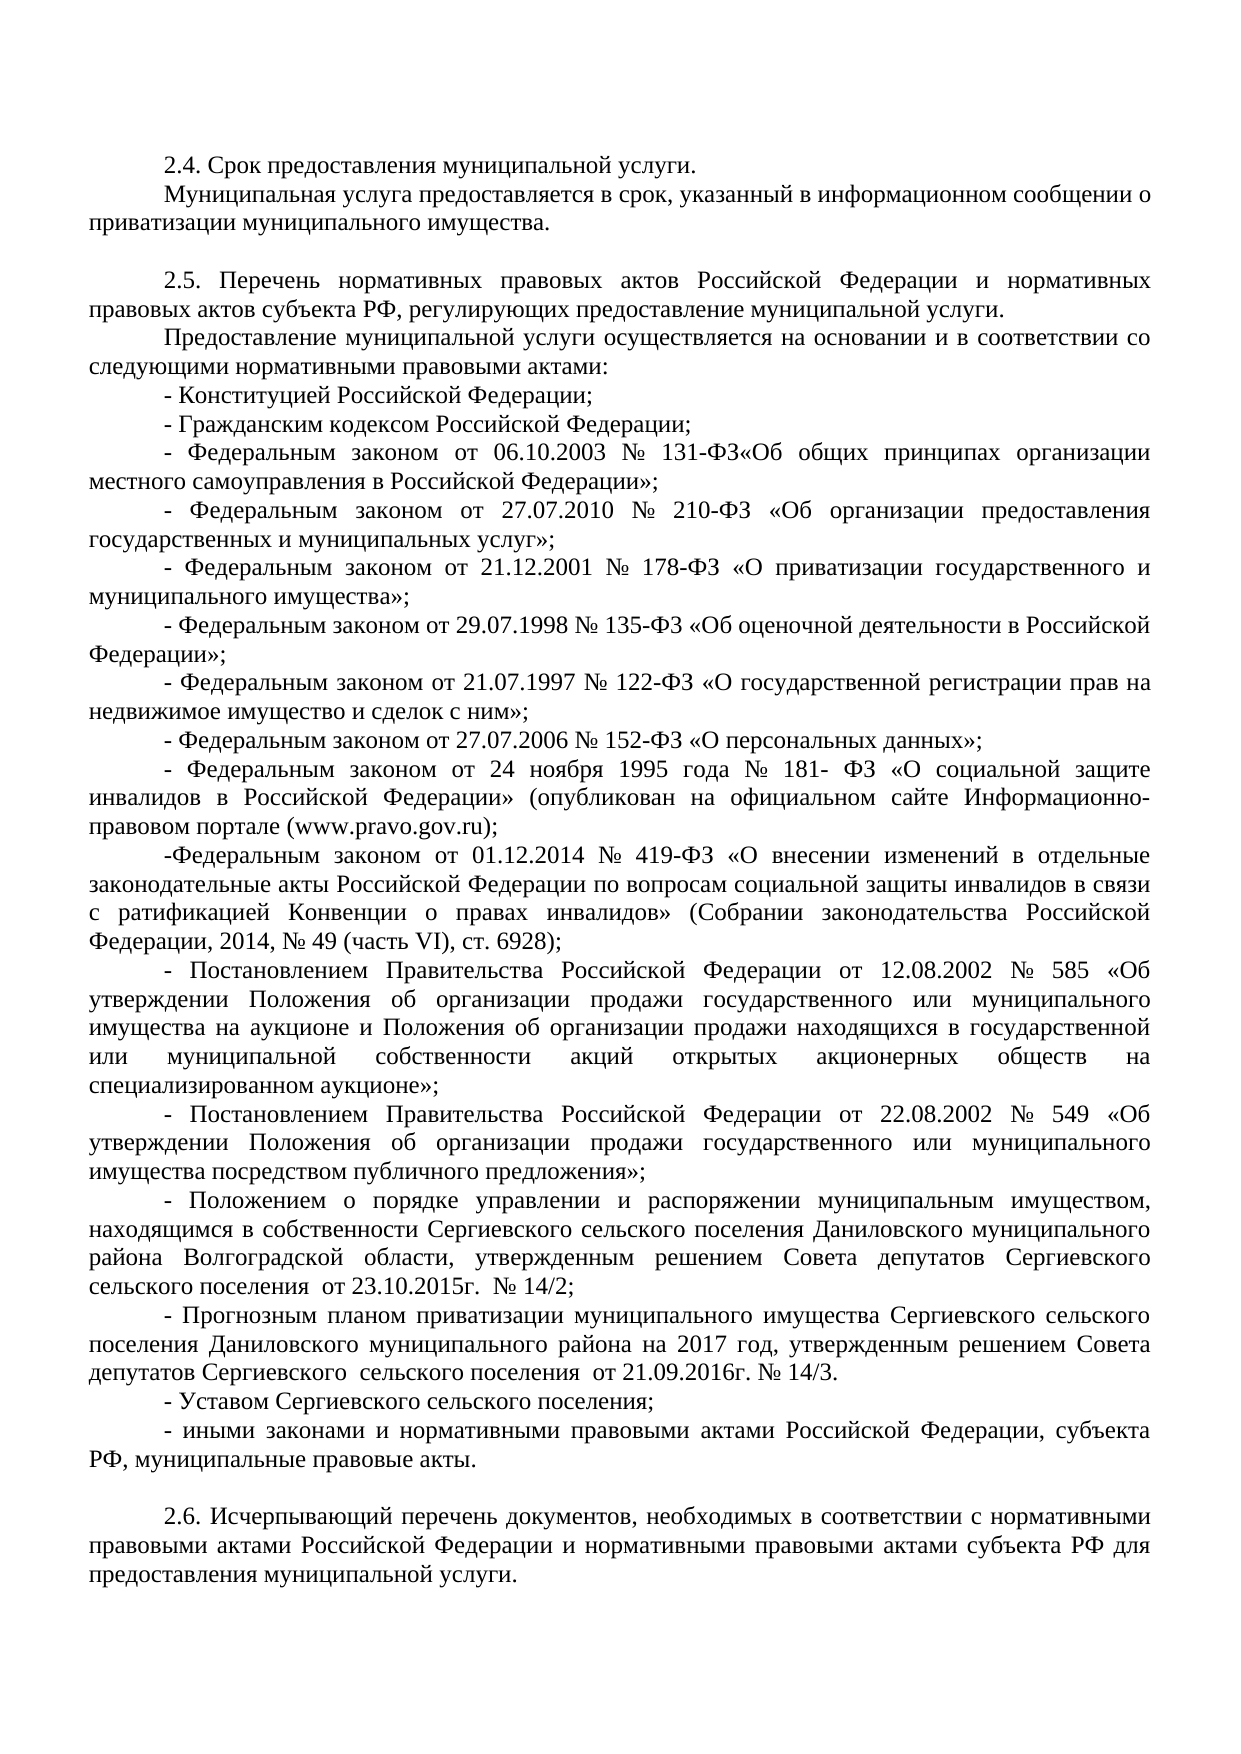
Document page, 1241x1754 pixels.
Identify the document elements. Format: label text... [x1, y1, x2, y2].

text - Постановлением Правительства Российской Федерации от 22.08.2002 № 549 «Об утверждении Положения об организации продажи государственного или муниципального имущества посредством публичного предложения»; [88, 1099, 1152, 1185]
text - Постановлением Правительства Российской Федерации от 12.08.2002 № 585 «Об утверждении Положения об организации продажи государственного или муниципального имущества на аукционе и Положения об организации продажи находящихся в государственной или муниципальной собственности акций открытых акционерных обществ на специализированном аукционе»; [88, 955, 1152, 1099]
text - Уставом Сергиевского сельского поселения; [88, 1386, 1152, 1415]
text - Положением о порядке управлении и распоряжении муниципальным имуществом, находящимся в собственности Сергиевского сельского поселения Даниловского муниципального района Волгоградской области, утвержденным решением Совета депутатов Сергиевского сельского поселения от 23.10.2015г. № 14/2; [88, 1185, 1152, 1300]
text 2.4. Срок предоставления муниципальной услуги. [88, 150, 1152, 179]
text - Федеральным законом от 27.07.2006 № 152-ФЗ «О персональных данных»; [88, 725, 1152, 754]
text - Федеральным законом от 27.07.2010 № 210-ФЗ «Об организации предоставления государственных и муниципальных услуг»; [88, 495, 1152, 552]
text Муниципальная услуга предоставляется в срок, указанный в информационном сообщении о приватизации муниципального имущества. [88, 179, 1152, 236]
text 2.5. Перечень нормативных правовых актов Российской Федерации и нормативных правовых актов субъекта РФ, регулирующих предоставление муниципальной услуги. [88, 265, 1152, 322]
text - Гражданским кодексом Российской Федерации; [88, 409, 1152, 437]
text - Федеральным законом от 24 ноября 1995 года № 181- ФЗ «О социальной защите инвалидов в Российской Федерации» (опубликован на официальном сайте Информационно-правовом портале (www.pravo.gov.ru); [88, 754, 1152, 840]
text - Федеральным законом от 21.07.1997 № 122-ФЗ «О государственной регистрации прав на недвижимое имущество и сделок с ним»; [88, 667, 1152, 725]
text 2.6. Исчерпывающий перечень документов, необходимых в соответствии с нормативными правовыми актами Российской Федерации и нормативными правовыми актами субъекта РФ для предоставления муниципальной услуги. [88, 1501, 1152, 1587]
text - иными законами и нормативными правовыми актами Российской Федерации, субъекта РФ, муниципальные правовые акты. [88, 1415, 1152, 1472]
text Предоставление муниципальной услуги осуществляется на основании и в соответствии со следующими нормативными правовыми актами: [88, 322, 1152, 380]
text - Конституцией Российской Федерации; [88, 380, 1152, 409]
text - Прогнозным планом приватизации муниципального имущества Сергиевского сельского поселения Даниловского муниципального района на 2017 год, утвержденным решением Совета депутатов Сергиевского сельского поселения от 21.09.2016г. № 14/3. [88, 1300, 1152, 1386]
text -Федеральным законом от 01.12.2014 № 419-ФЗ «О внесении изменений в отдельные законодательные акты Российской Федерации по вопросам социальной защиты инвалидов в связи с ратификацией Конвенции о правах инвалидов» (Собрании законодательства Российской Федерации, 2014, № 49 (часть VI), ст. 6928); [88, 840, 1152, 955]
text - Федеральным законом от 29.07.1998 № 135-Ф3 «Об оценочной деятельности в Российской Федерации»; [88, 610, 1152, 667]
text - Федеральным законом от 21.12.2001 № 178-ФЗ «О приватизации государственного и муниципального имущества»; [88, 552, 1152, 610]
text - Федеральным законом от 06.10.2003 № 131-ФЗ«Об общих принципах организации местного самоуправления в Российской Федерации»; [88, 437, 1152, 495]
